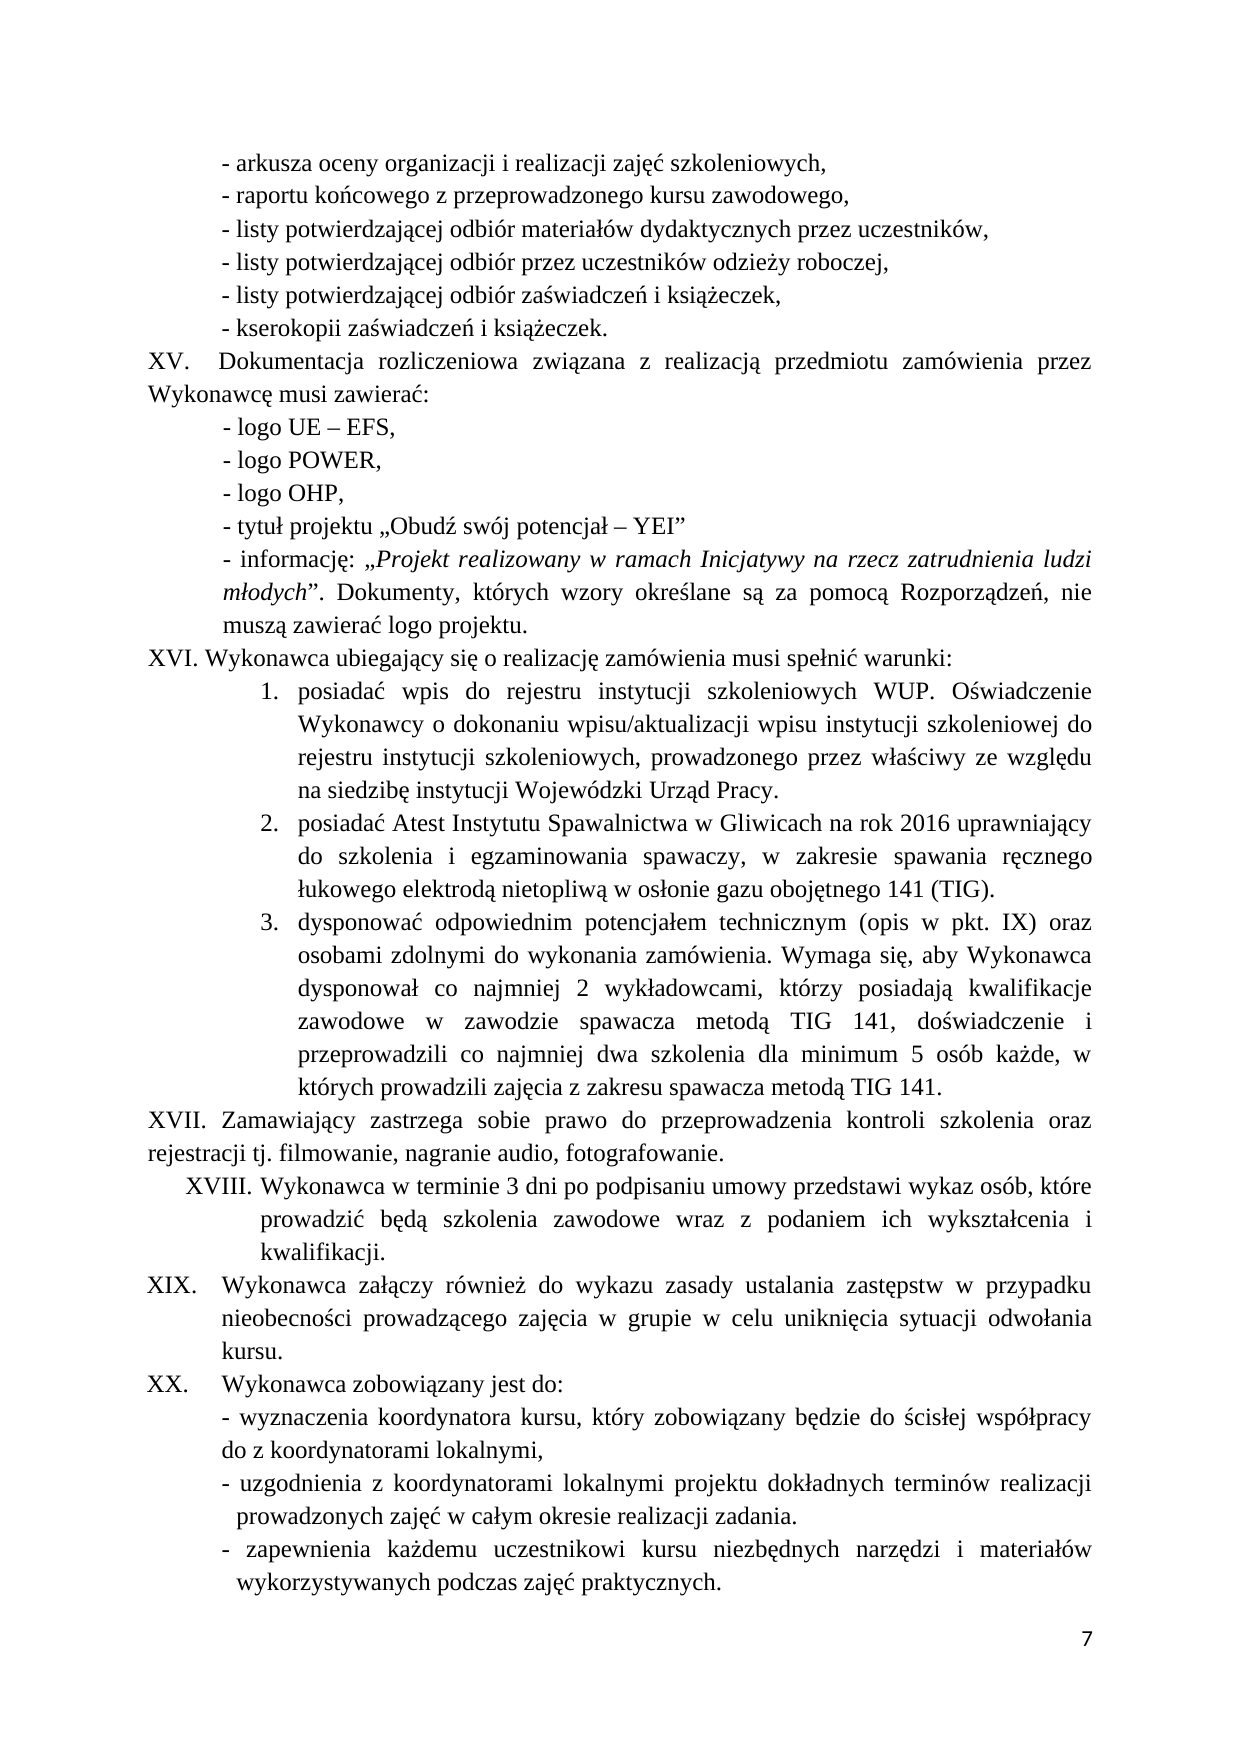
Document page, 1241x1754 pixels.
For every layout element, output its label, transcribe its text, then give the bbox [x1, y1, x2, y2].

text - wyznaczenia koordynatora kursu, który zobowiązany będzie do ścisłej współpracy do z koordynatorami lokalnymi, [221, 1402, 1093, 1464]
text XV. Dokumentacja rozliczeniowa związana z realizacją przedmiotu zamówienia przez Wykonawcę musi zawierać: [148, 346, 1093, 407]
text - listy potwierdzającej odbiór zaświadczeń i książeczek, [221, 280, 1093, 308]
list Wykonawca w terminie 3 dni po podpisaniu umowy przedstawi wykaz osób, które prowadzić będą szkolenia zawodowe wraz z podaniem ich wykształcenia i kwalifikacji. [185, 1171, 1093, 1266]
text XVI. Wykonawca ubiegający się o realizację zamówienia musi spełnić warunki: [148, 643, 1093, 672]
text - logo OHP, [223, 478, 1093, 507]
text - informację: „Projekt realizowany w ramach Inicjatywy na rzecz zatrudnienia ludzi młodych”. Dokumenty, których wzory określane są za pomocą Rozporządzeń, nie muszą zawierać logo projektu. [223, 544, 1093, 639]
text - arkusza oceny organizacji i realizacji zajęć szkoleniowych, [221, 148, 1093, 176]
list dysponować odpowiednim potencjałem technicznym (opis w pkt. IX) oraz osobami zdolnymi do wykonania zamówienia. Wymaga się, aby Wykonawca dysponował co najmniej 2 wykładowcami, którzy posiadają kwalifikacje zawodowe w zawodzie spawacza metodą TIG 141, doświadczenie i przeprowadzili co najmniej dwa szkolenia dla minimum 5 osób każde, w których prowadzili zajęcia z zakresu spawacza metodą TIG 141. [260, 907, 1093, 1101]
text - logo UE – EFS, [223, 412, 1093, 441]
text - listy potwierdzającej odbiór materiałów dydaktycznych przez uczestników, [221, 214, 1093, 242]
list posiadać Atest Instytutu Spawalnictwa w Gliwicach na rok 2016 uprawniający do szkolenia i egzaminowania spawaczy, w zakresie spawania ręcznego łukowego elektrodą nietopliwą w osłonie gazu obojętnego 141 (TIG). [260, 808, 1093, 903]
text - tytuł projektu „Obudź swój potencjał – YEI” [223, 511, 1093, 539]
text - zapewnienia każdemu uczestnikowi kursu niezbędnych narzędzi i materiałów wykorzystywanych podczas zajęć praktycznych. [221, 1534, 1093, 1596]
list posiadać wpis do rejestru instytucji szkoleniowych WUP. Oświadczenie Wykonawcy o dokonaniu wpisu/aktualizacji wpisu instytucji szkoleniowej do rejestru instytucji szkoleniowych, prowadzonego przez właściwy ze względu na siedzibę instytucji Wojewódzki Urząd Pracy. [260, 676, 1093, 804]
text - listy potwierdzającej odbiór przez uczestników odzieży roboczej, [221, 247, 1093, 275]
text - raportu końcowego z przeprowadzonego kursu zawodowego, [221, 181, 1093, 209]
text XVII. Zamawiający zastrzega sobie prawo do przeprowadzenia kontroli szkolenia oraz rejestracji tj. filmowanie, nagranie audio, fotografowanie. [148, 1105, 1093, 1167]
text - kserokopii zaświadczeń i książeczek. [221, 313, 1093, 341]
list Wykonawca załączy również do wykazu zasady ustalania zastępstw w przypadku nieobecności prowadzącego zajęcia w grupie w celu uniknięcia sytuacji odwołania kursu. [146, 1270, 1093, 1365]
text - uzgodnienia z koordynatorami lokalnymi projektu dokładnych terminów realizacji prowadzonych zajęć w całym okresie realizacji zadania. [221, 1468, 1093, 1530]
text - logo POWER, [223, 445, 1093, 473]
list Wykonawca zobowiązany jest do: [146, 1369, 1093, 1398]
